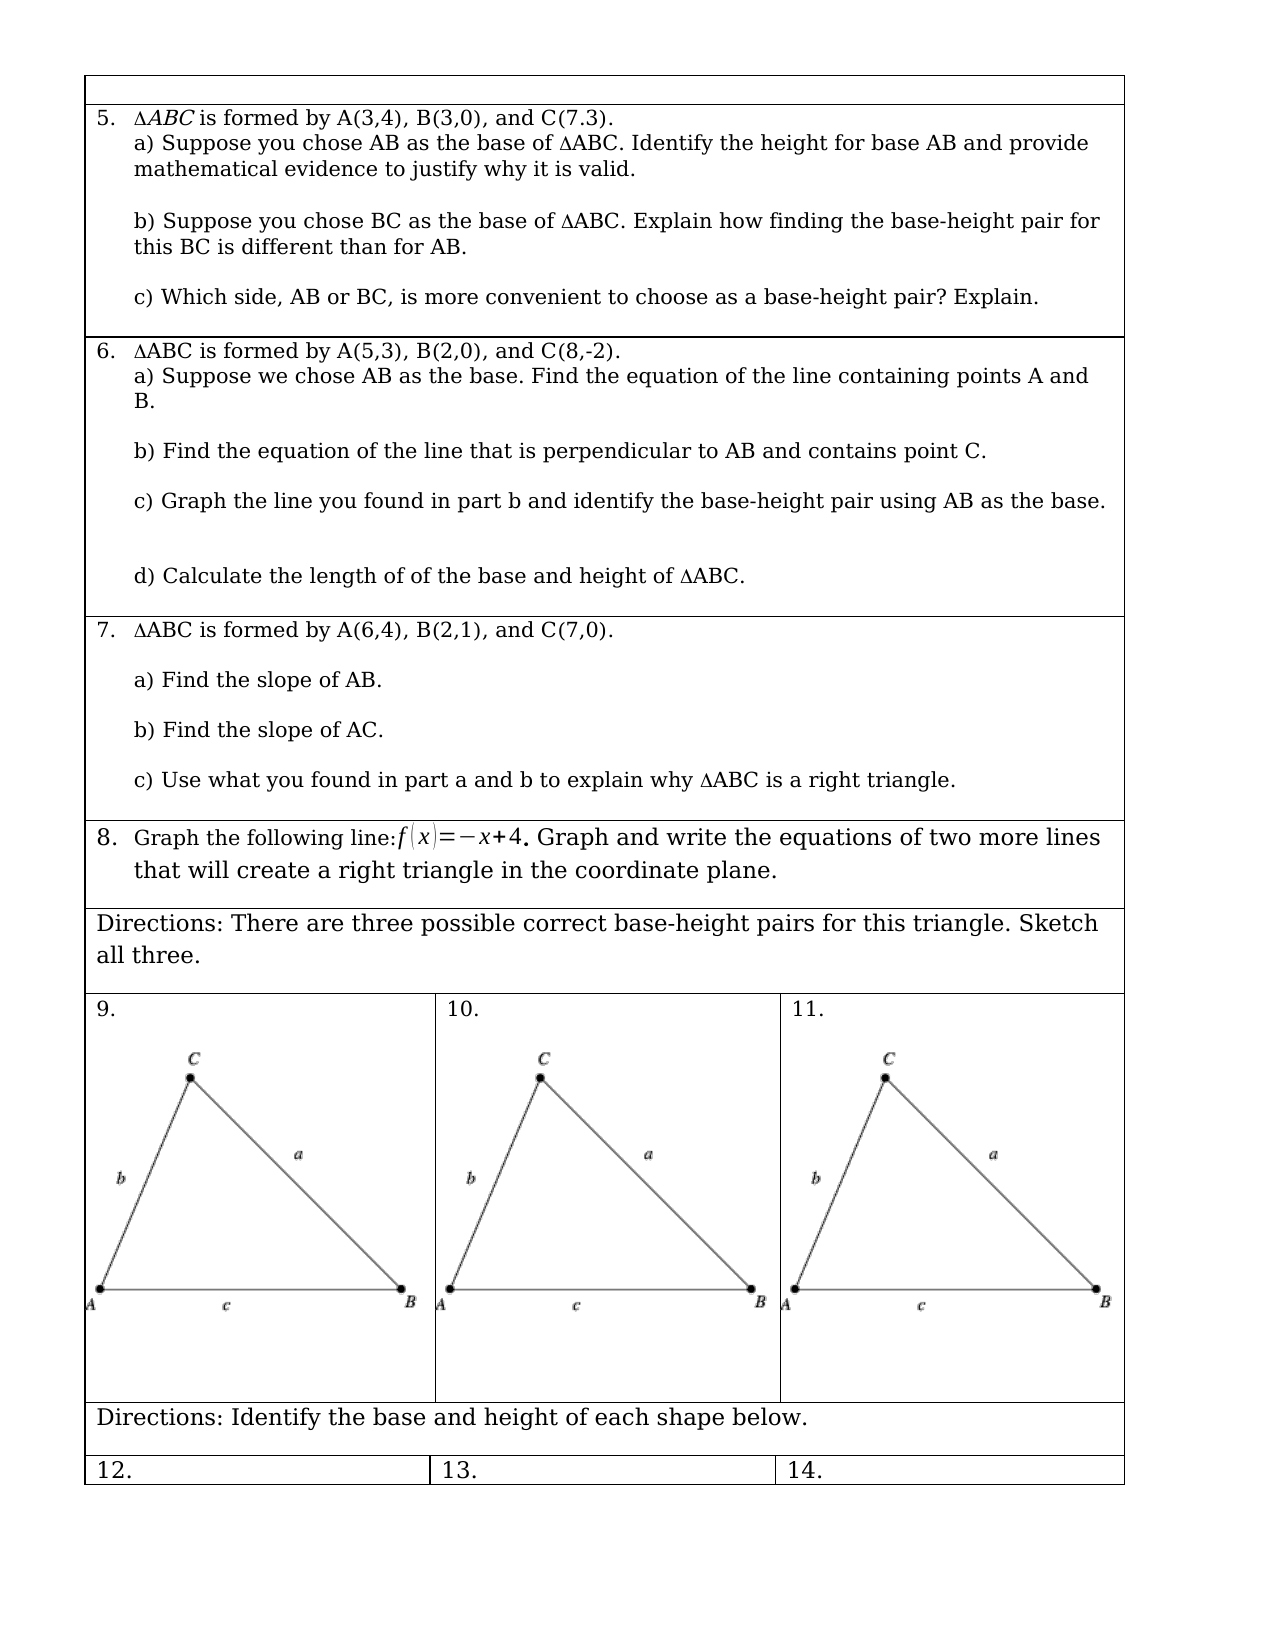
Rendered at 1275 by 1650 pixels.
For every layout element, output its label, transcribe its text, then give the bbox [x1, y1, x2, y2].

table_cell 13. [431, 1456, 775, 1484]
table_cell ABC is formed by A(3,4), B(3,0), and C(7.3). a) Suppose you chose AB as the base of ABC. Identify the height for base AB and provide mathematical evidence to justify why it is valid. b) Suppose you chose BC as the base of ABC. Explain how finding the base-height pair for this BC is different than for AB. c) Which side, AB or BC, is more convenient to choose as a base-height pair? Explain. [86, 105, 1124, 336]
picture [85, 1050, 423, 1318]
table_cell Directions: Identify the base and height of each shape below. [86, 1403, 1124, 1455]
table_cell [86, 76, 1124, 104]
table_cell [86, 994, 435, 1402]
table_cell ABC is formed by A(6,4), B(2,1), and C(7,0). a) Find the slope of AB. b) Find the slope of AC. c) Use what you found in part a and b to explain why ABC is a right triangle. [86, 617, 1124, 820]
table_cell ABC is formed by A(5,3), B(2,0), and C(8,-2). a) Suppose we chose AB as the base. Find the equation of the line containing points A and B. b) Find the equation of the line that is perpendicular to AB and contains point C. c) Graph the line you found in part b and identify the base-height pair using AB as the base. d) Calculate the length of of the base and height of ABC. [86, 338, 1124, 616]
picture [780, 1050, 1118, 1318]
table_cell 12. [86, 1456, 429, 1484]
table_cell Graph the following line:. Graph and write the equations of two more lines that will create a right triangle in the coordinate plane. [86, 821, 1124, 908]
picture [435, 1050, 773, 1318]
table_cell 14. [776, 1456, 1124, 1484]
table_cell [436, 994, 780, 1402]
table_cell [781, 994, 1124, 1402]
table_cell Directions: There are three possible correct base-height pairs for this triangle. Sketch all three. [86, 909, 1124, 993]
